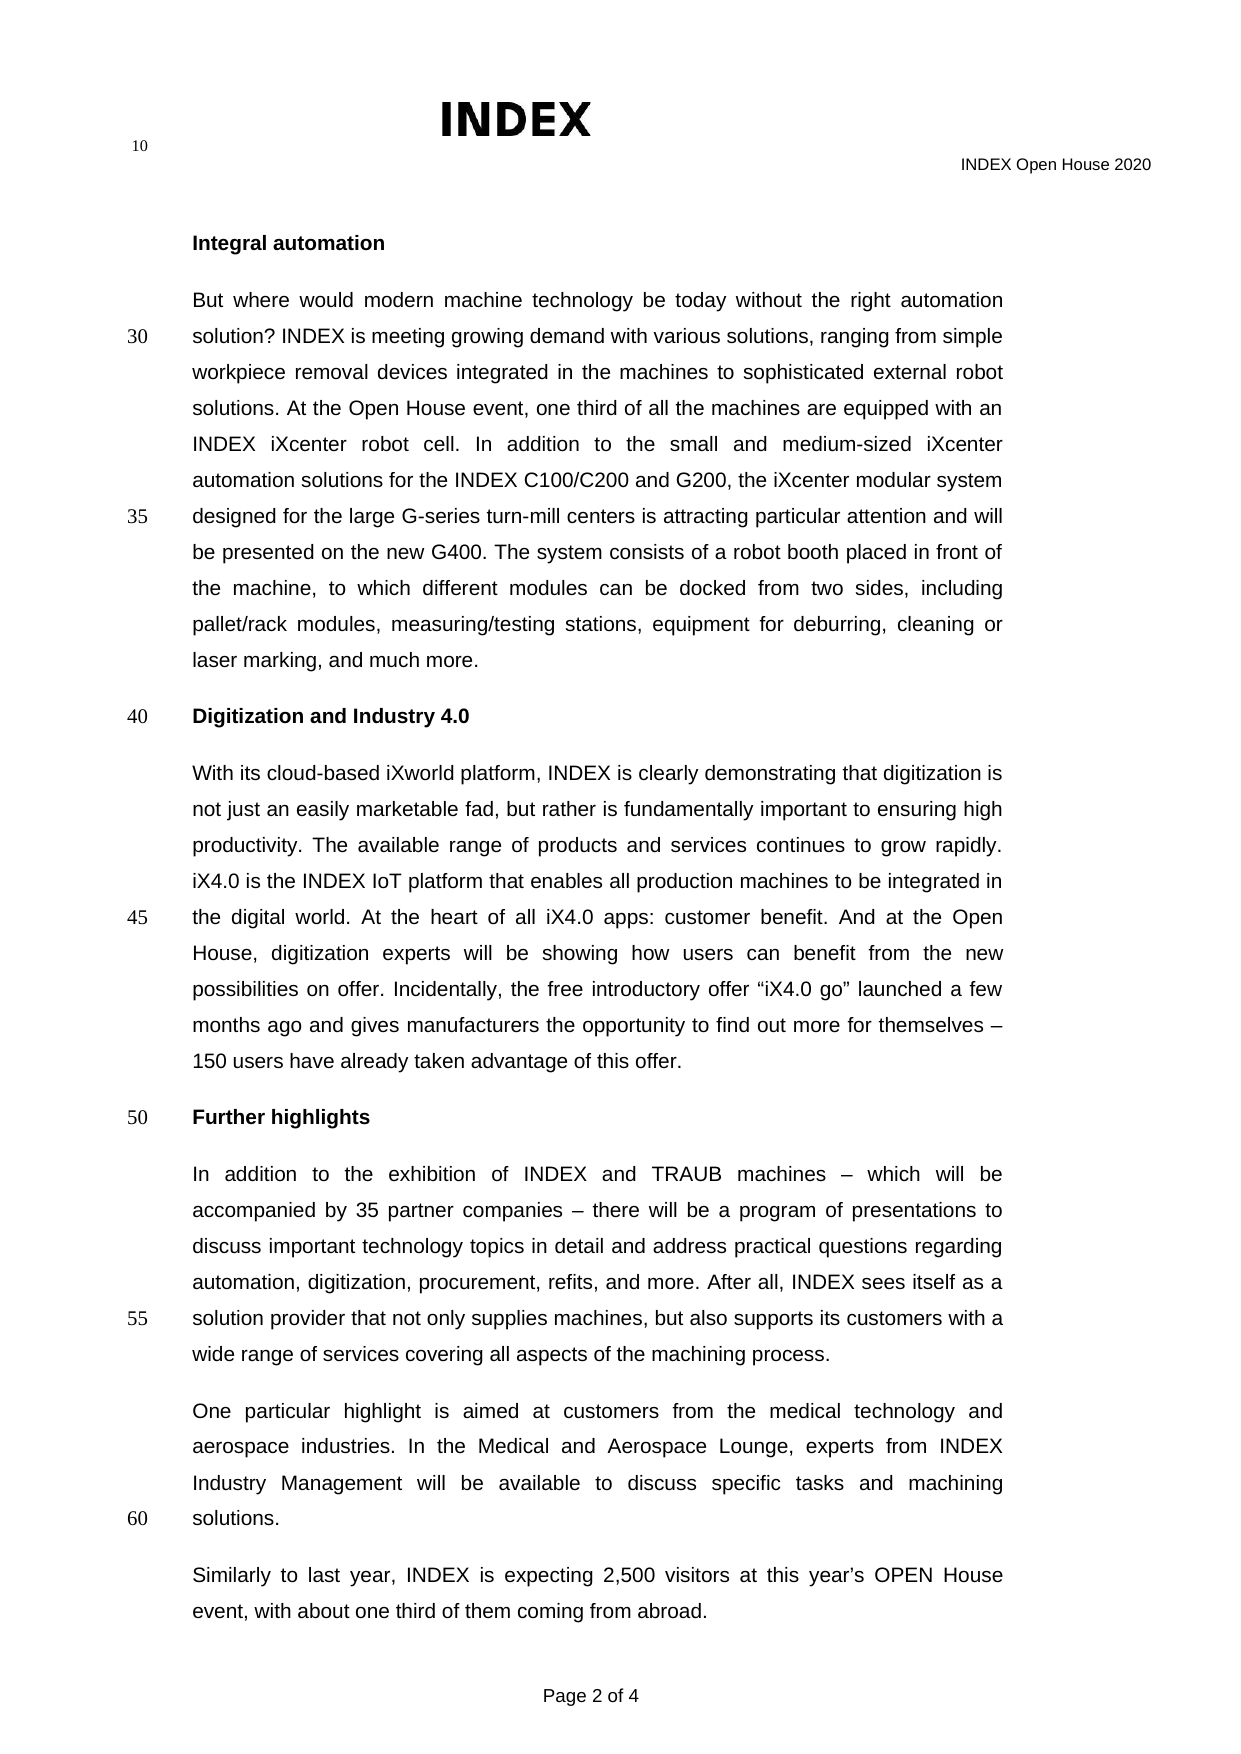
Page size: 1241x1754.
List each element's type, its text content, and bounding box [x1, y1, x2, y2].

text In addition to the exhibition of INDEX and TRAUB machines – which will be accompanied by 35 partner companies – there will be a program of presentations to discuss important technology topics in detail and address practical questions regarding automation, digitization, procurement, refits, and more. After all, INDEX sees itself as a solution provider that not only supplies machines, but also supports its customers with a wide range of services covering all aspects of the machining process. [192, 1162, 1004, 1366]
text Integral automation [192, 231, 1004, 255]
picture [442, 102, 591, 136]
text With its cloud-based iXworld platform, INDEX is clearly demonstrating that digitization is not just an easily marketable fad, but rather is fundamentally important to ensuring high productivity. The available range of products and services continues to grow rapidly. iX4.0 is the INDEX IoT platform that enables all production machines to be integrated in the digital world. At the heart of all iX4.0 apps: customer benefit. And at the Open House, digitization experts will be showing how users can benefit from the new possibilities on offer. Incidentally, the free introductory offer “iX4.0 go” launched a few months ago and gives manufacturers the opportunity to find out more for themselves – 150 users have already taken advantage of this offer. [192, 761, 1004, 1072]
text Digitization and Industry 4.0 [192, 704, 1004, 728]
text Similarly to last year, INDEX is expecting 2,500 visitors at this year’s OPEN House event, with about one third of them coming from abroad. [192, 1563, 1004, 1623]
text Further highlights [192, 1105, 1004, 1129]
text But where would modern machine technology be today without the right automation solution? INDEX is meeting growing demand with various solutions, ranging from simple workpiece removal devices integrated in the machines to sophisticated external robot solutions. At the Open House event, one third of all the machines are equipped with an INDEX iXcenter robot cell. In addition to the small and medium-sized iXcenter automation solutions for the INDEX C100/C200 and G200, the iXcenter modular system designed for the large G-series turn-mill centers is attracting particular attention and will be presented on the new G400. The system consists of a robot booth placed in front of the machine, to which different modules can be docked from two sides, including pallet/rack modules, measuring/testing stations, equipment for deburring, cleaning or laser marking, and much more. [192, 288, 1004, 671]
text One particular highlight is aimed at customers from the medical technology and aerospace industries. In the Medical and Aerospace Lounge, experts from INDEX Industry Management will be available to discuss specific tasks and machining solutions. [192, 1398, 1004, 1530]
